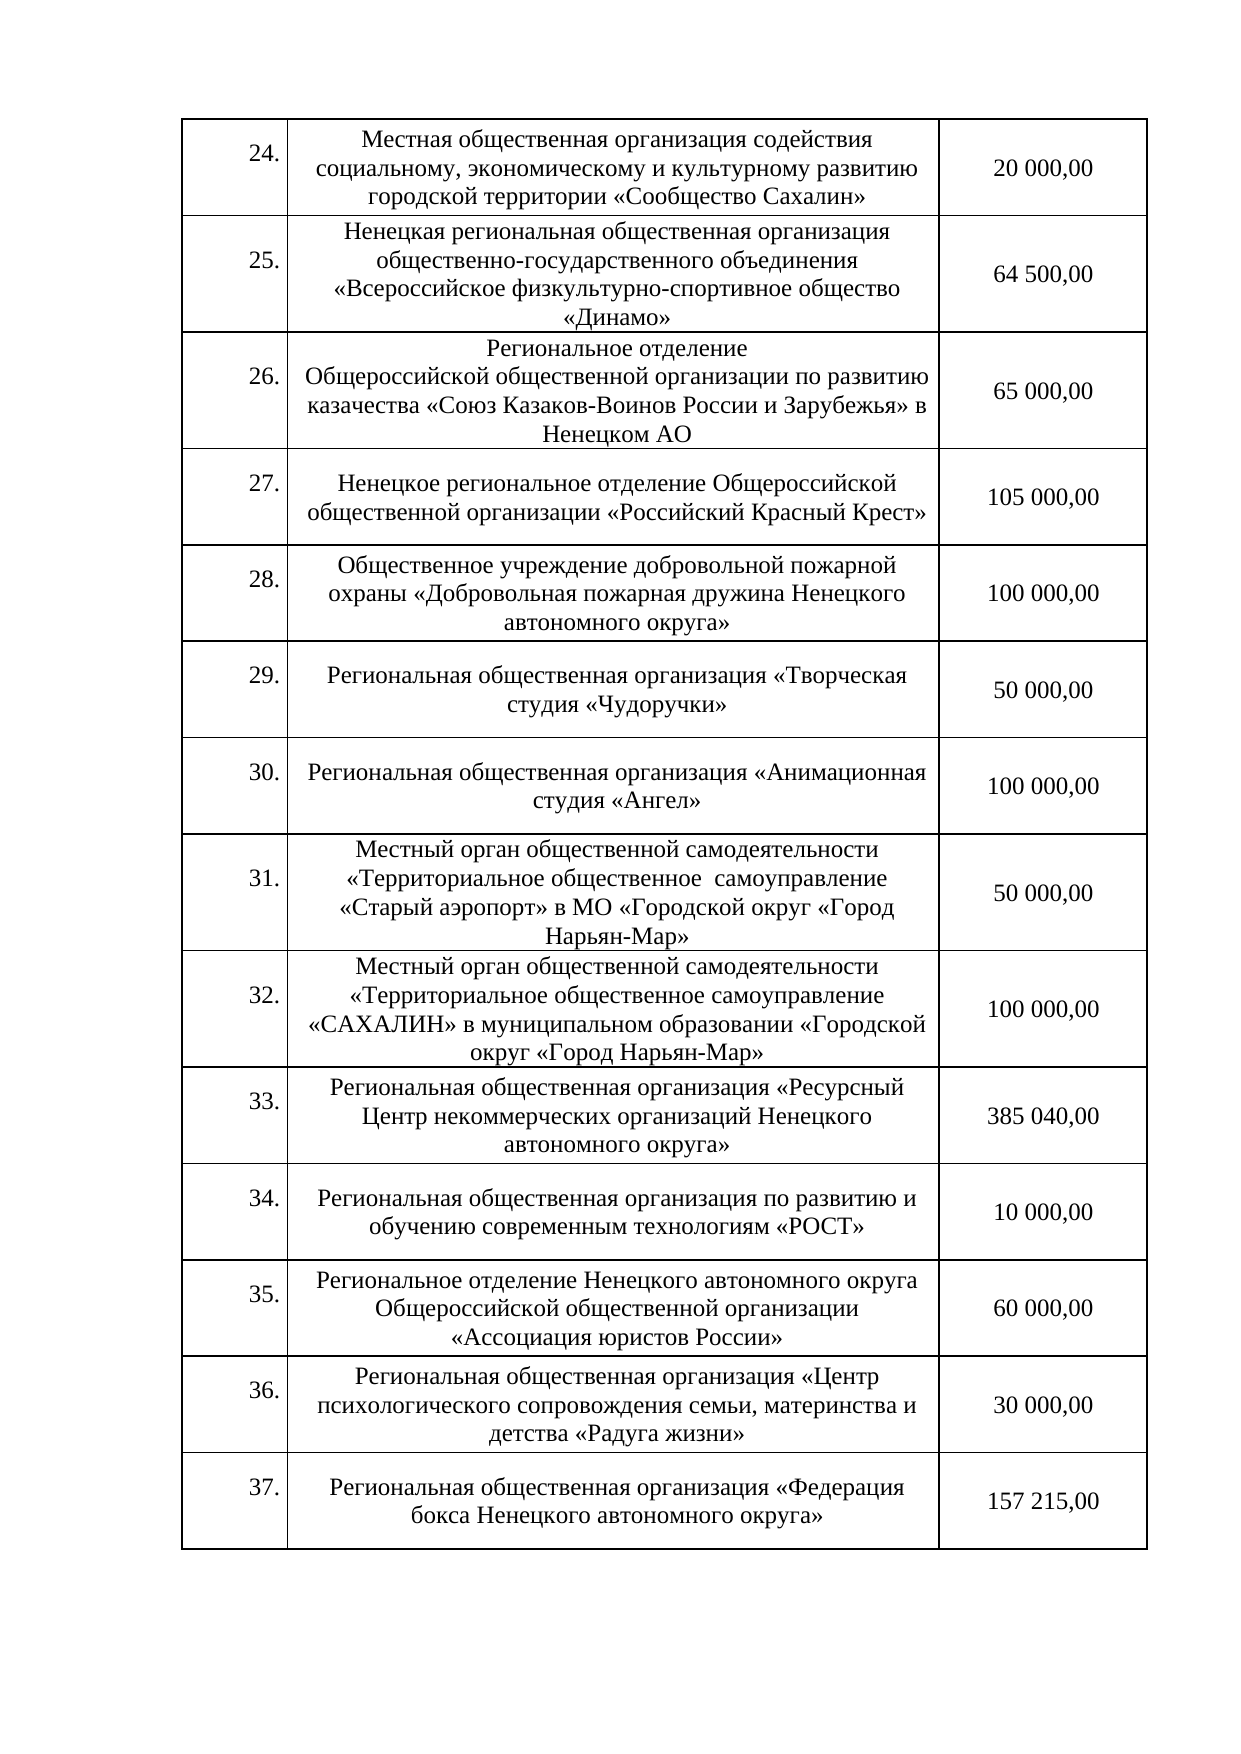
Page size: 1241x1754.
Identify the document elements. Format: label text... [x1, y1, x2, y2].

table_cell Ненецкая региональная общественная организация общественно-государственного объединения «Всероссийское физкультурно-спортивное общество «Динамо» [288, 216, 938, 331]
table_cell [183, 1357, 287, 1452]
table_cell [183, 738, 287, 833]
table_cell Общественное учреждение добровольной пожарной охраны «Добровольная пожарная дружина Ненецкого автономного округа» [288, 546, 938, 640]
table_cell Региональная общественная организация по развитию и обучению современным технологиям «РОСТ» [288, 1164, 938, 1259]
table_cell Региональная общественная организация «Анимационная студия «Ангел» [288, 738, 938, 833]
table_cell 100 000,00 [940, 951, 1146, 1066]
table_cell 50 000,00 [940, 835, 1146, 949]
table_cell Региональная общественная организация «Федерация бокса Ненецкого автономного округа» [288, 1453, 938, 1548]
table_cell [183, 1068, 287, 1162]
table_cell 10 000,00 [940, 1164, 1146, 1259]
table_cell 385 040,00 [940, 1068, 1146, 1162]
table_cell 65 000,00 [940, 333, 1146, 448]
table_cell [183, 216, 287, 331]
table_cell [183, 1453, 287, 1548]
table_cell Региональное отделение Ненецкого автономного округа Общероссийской общественной организации «Ассоциация юристов России» [288, 1261, 938, 1355]
table_cell 105 000,00 [940, 449, 1146, 544]
table_cell [183, 951, 287, 1066]
table_cell Местный орган общественной самодеятельности «Территориальное общественное самоуправление «Старый аэропорт» в МО «Городской округ «Город Нарьян-Мар» [288, 835, 938, 949]
table_cell [183, 333, 287, 448]
table_cell 64 500,00 [940, 216, 1146, 331]
table_cell Региональная общественная организация «Ресурсный Центр некоммерческих организаций Ненецкого автономного округа» [288, 1068, 938, 1162]
table_cell 60 000,00 [940, 1261, 1146, 1355]
table_cell Местная общественная организация содействия социальному, экономическому и культурному развитию городской территории «Сообщество Сахалин» [288, 120, 938, 214]
table_cell [183, 546, 287, 640]
table_cell 30 000,00 [940, 1357, 1146, 1452]
table_cell 100 000,00 [940, 546, 1146, 640]
table_cell 50 000,00 [940, 642, 1146, 737]
table_cell Местный орган общественной самодеятельности «Территориальное общественное самоуправление «САХАЛИН» в муниципальном образовании «Городской округ «Город Нарьян-Мар» [288, 951, 938, 1066]
table_cell 100 000,00 [940, 738, 1146, 833]
table_cell [183, 1164, 287, 1259]
table_cell [183, 120, 287, 214]
table_cell [183, 642, 287, 737]
table_cell Ненецкое региональное отделение Общероссийской общественной организации «Российский Красный Крест» [288, 449, 938, 544]
table_cell 157 215,00 [940, 1453, 1146, 1548]
table_cell Региональное отделение Общероссийской общественной организации по развитию казачества «Союз Казаков-Воинов России и Зарубежья» в Ненецком АО [288, 333, 938, 448]
table_cell [183, 1261, 287, 1355]
table_cell Региональная общественная организация «Центр психологического сопровождения семьи, материнства и детства «Радуга жизни» [288, 1357, 938, 1452]
table_cell 20 000,00 [940, 120, 1146, 214]
table_cell [183, 835, 287, 949]
table_cell Региональная общественная организация «Творческая студия «Чудоручки» [288, 642, 938, 737]
table_cell [183, 449, 287, 544]
